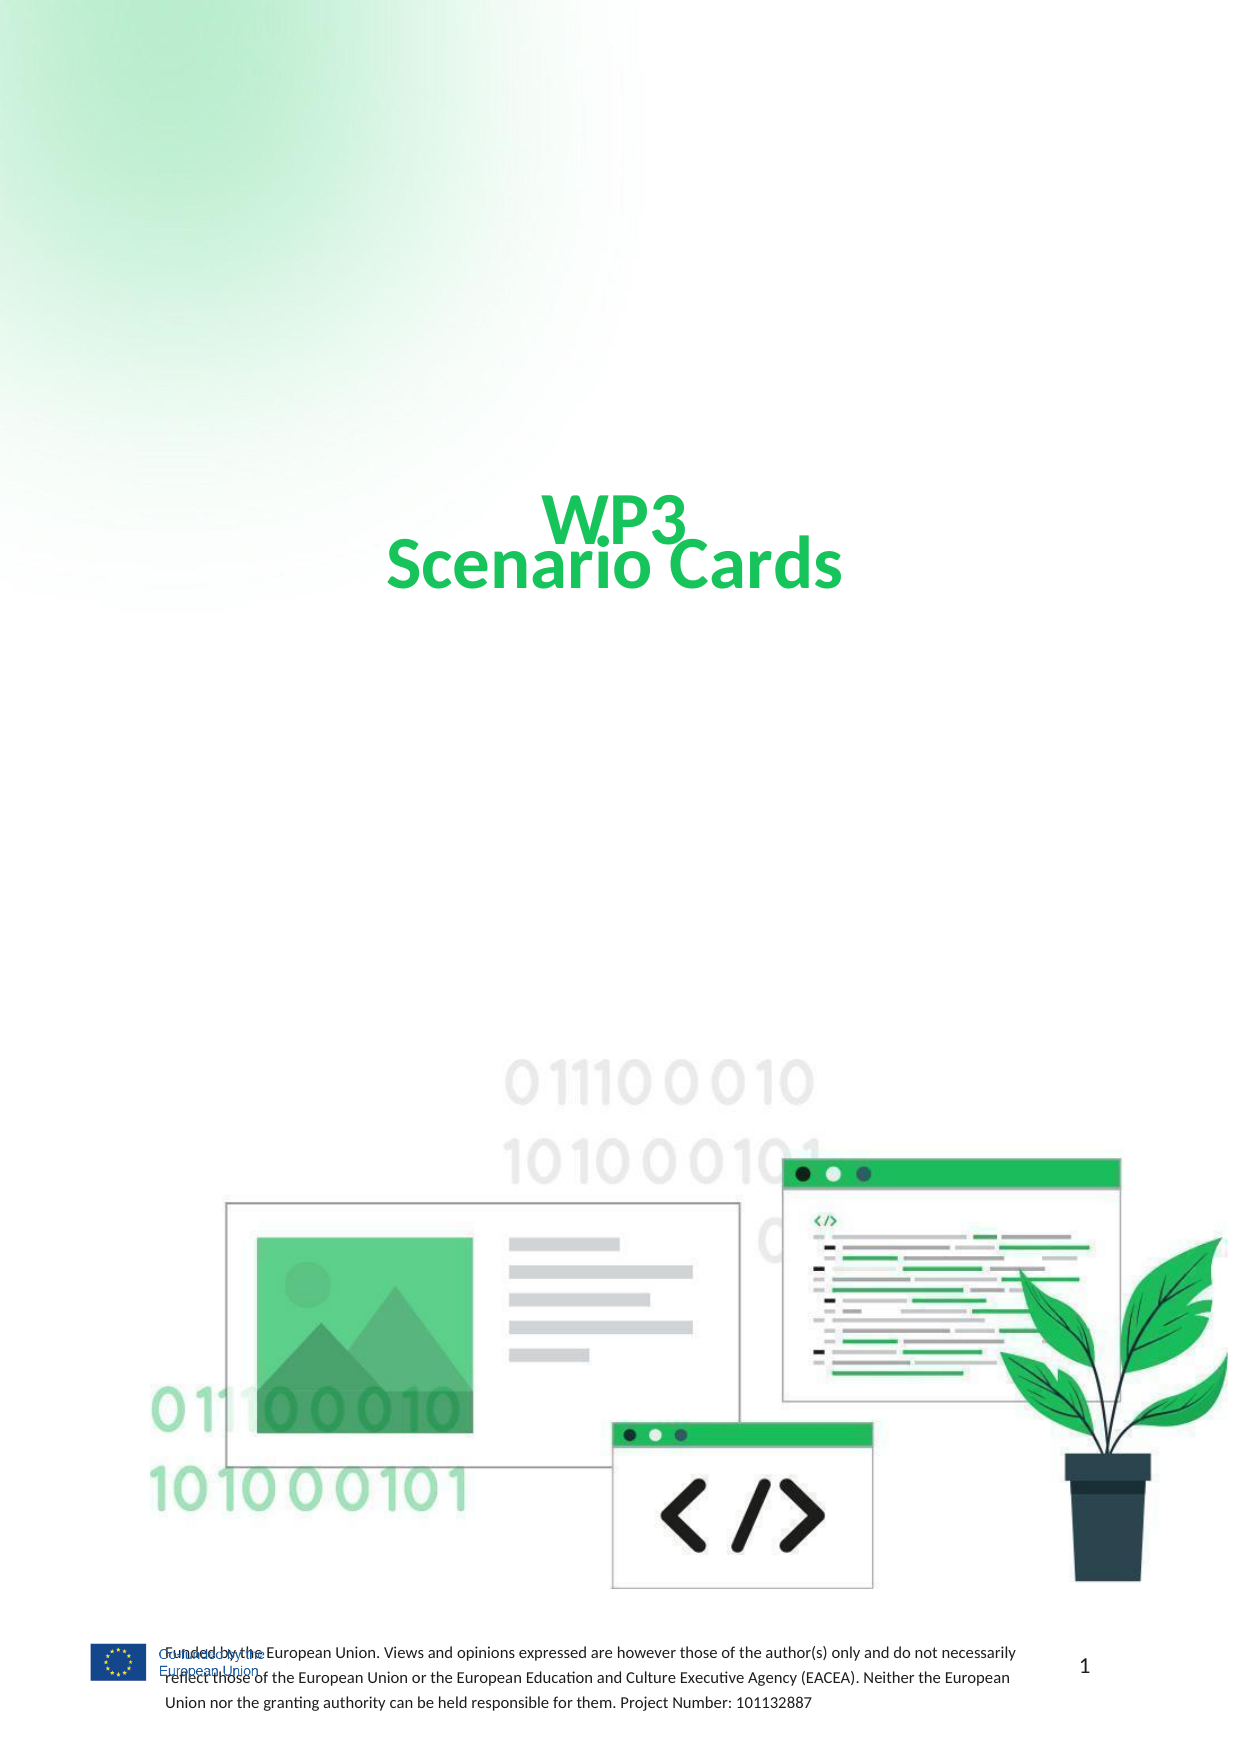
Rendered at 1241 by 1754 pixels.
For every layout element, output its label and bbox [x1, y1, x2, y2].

picture [150, 1059, 1228, 1589]
picture [78, 1621, 294, 1705]
picture [0, 0, 656, 718]
